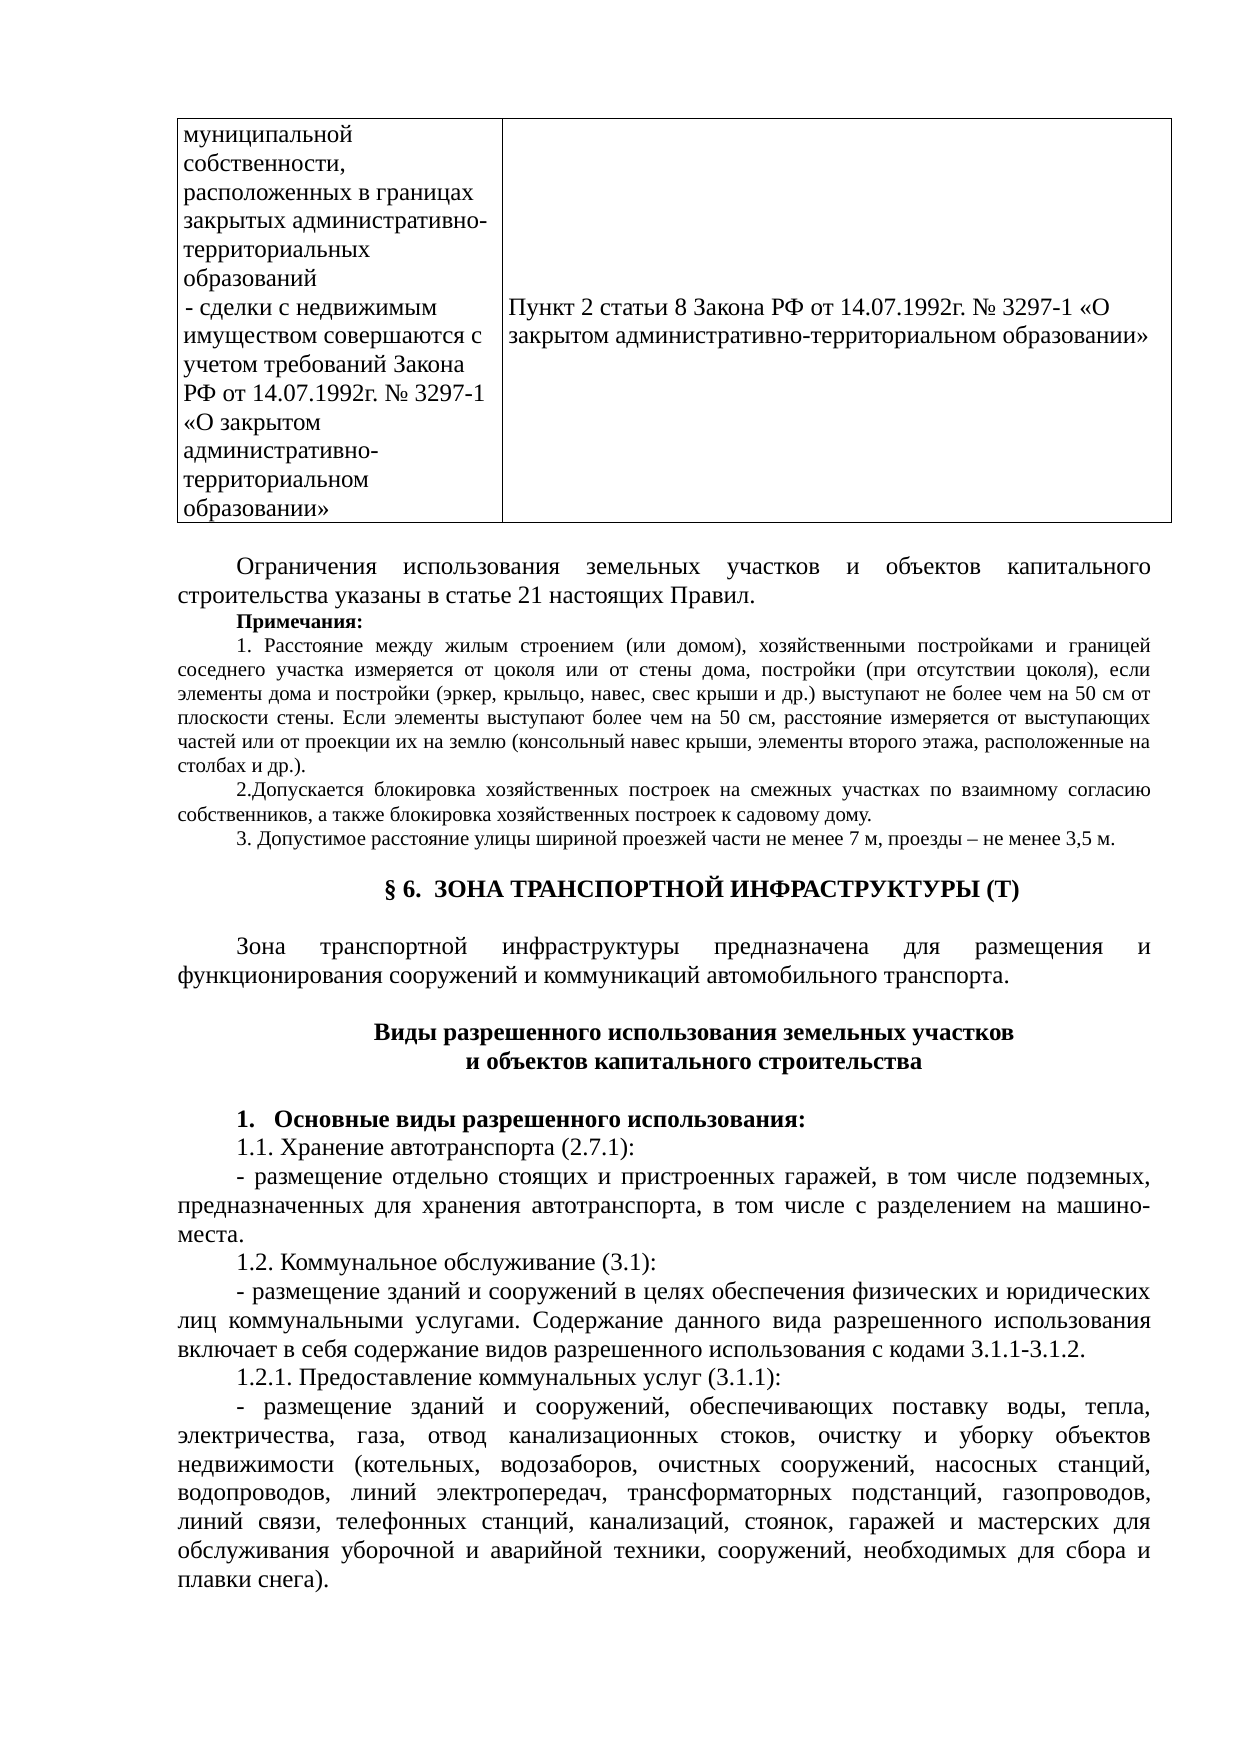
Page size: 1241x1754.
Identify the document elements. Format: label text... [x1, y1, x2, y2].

text 1.2.1. Предоставление коммунальных услуг (3.1.1): [177, 1362, 1152, 1391]
text 3. Допустимое расстояние улицы шириной проезжей части не менее 7 м, проезды – не менее 3,5 м. [177, 826, 1152, 849]
text Примечания: [177, 609, 1152, 633]
text Зона транспортной инфраструктуры предназначена для размещения и функционирования сооружений и коммуникаций автомобильного транспорта. [177, 931, 1152, 989]
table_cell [503, 119, 1171, 522]
text 2.Допускается блокировка хозяйственных построек на смежных участках по взаимному согласию собственников, а также блокировка хозяйственных построек к садовому дому. [177, 777, 1152, 826]
text - размещение зданий и сооружений, обеспечивающих поставку воды, тепла, электричества, газа, отвод канализационных стоков, очистку и уборку объектов недвижимости (котельных, водозаборов, очистных сооружений, насосных станций, водопроводов, линий электропередач, трансформаторных подстанций, газопроводов, линий связи, телефонных станций, канализаций, стоянок, гаражей и мастерских для обслуживания уборочной и аварийной техники, сооружений, необходимых для сбора и плавки снега). [177, 1391, 1152, 1592]
text 1.2. Коммунальное обслуживание (3.1): [177, 1247, 1152, 1276]
text § 6. ЗОНА ТРАНСПОРТНОЙ ИНФРАСТРУКТУРЫ (Т) [252, 874, 1152, 902]
text 1.1. Хранение автотранспорта (2.7.1): [177, 1132, 1152, 1161]
text 1. Расстояние между жилым строением (или домом), хозяйственными постройками и границей соседнего участка измеряется от цоколя или от стены дома, постройки (при отсутствии цоколя), если элементы дома и постройки (эркер, крыльцо, навес, свес крыши и др.) выступают не более чем на 50 см от плоскости стены. Если элементы выступают более чем на 50 см, расстояние измеряется от выступающих частей или от проекции их на землю (консольный навес крыши, элементы второго этажа, расположенные на столбах и др.). [177, 633, 1152, 777]
text и объектов капитального строительства [177, 1046, 1152, 1075]
text Ограничения использования земельных участков и объектов капитального строительства указаны в статье 21 настоящих Правил. [177, 551, 1152, 609]
list Основные виды разрешенного использования: [236, 1104, 1152, 1132]
text - размещение отдельно стоящих и пристроенных гаражей, в том числе подземных, предназначенных для хранения автотранспорта, в том числе с разделением на машино-места. [177, 1161, 1152, 1247]
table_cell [178, 119, 502, 522]
text Виды разрешенного использования земельных участков [177, 1017, 1152, 1046]
text - размещение зданий и сооружений в целях обеспечения физических и юридических лиц коммунальными услугами. Содержание данного вида разрешенного использования включает в себя содержание видов разрешенного использования с кодами 3.1.1-3.1.2. [177, 1276, 1152, 1362]
